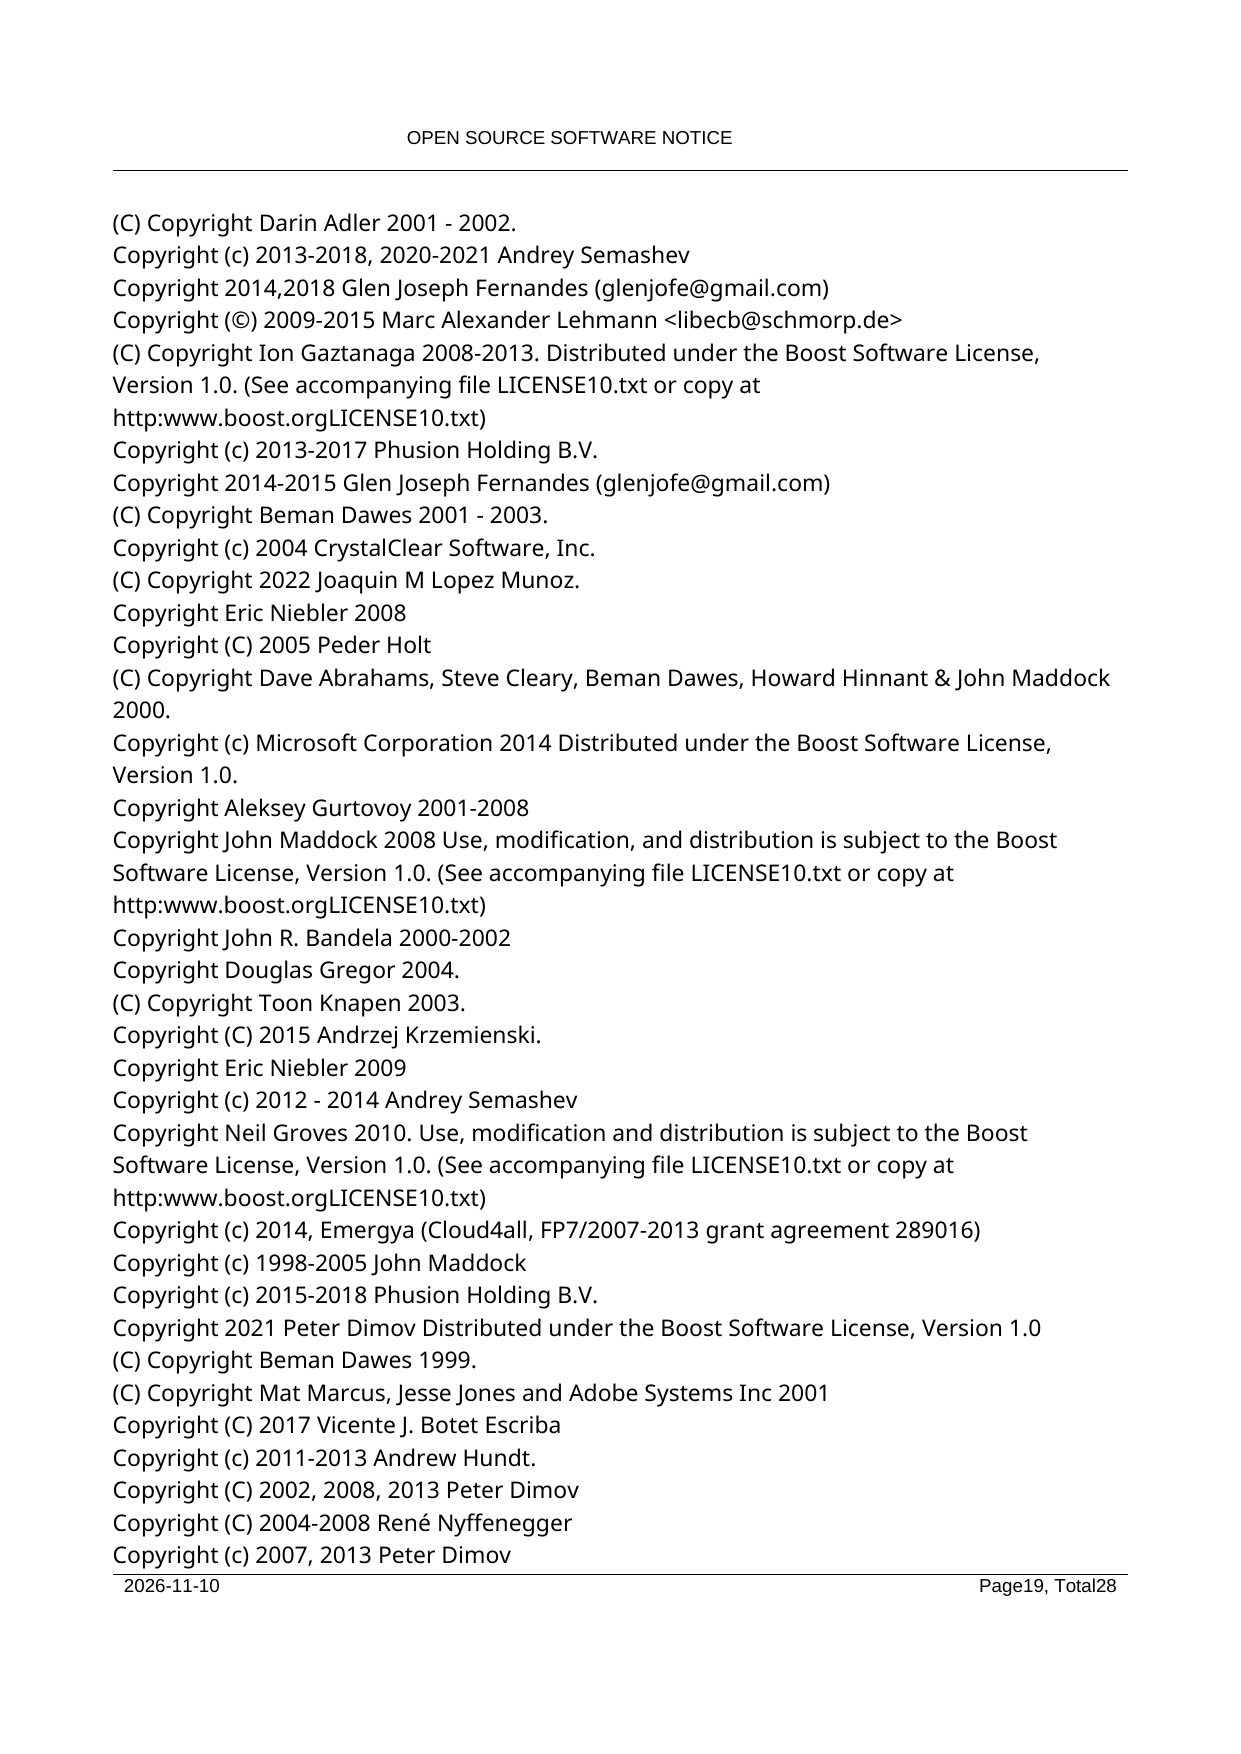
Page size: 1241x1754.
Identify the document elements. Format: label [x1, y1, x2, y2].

text [112, 206, 1128, 1571]
